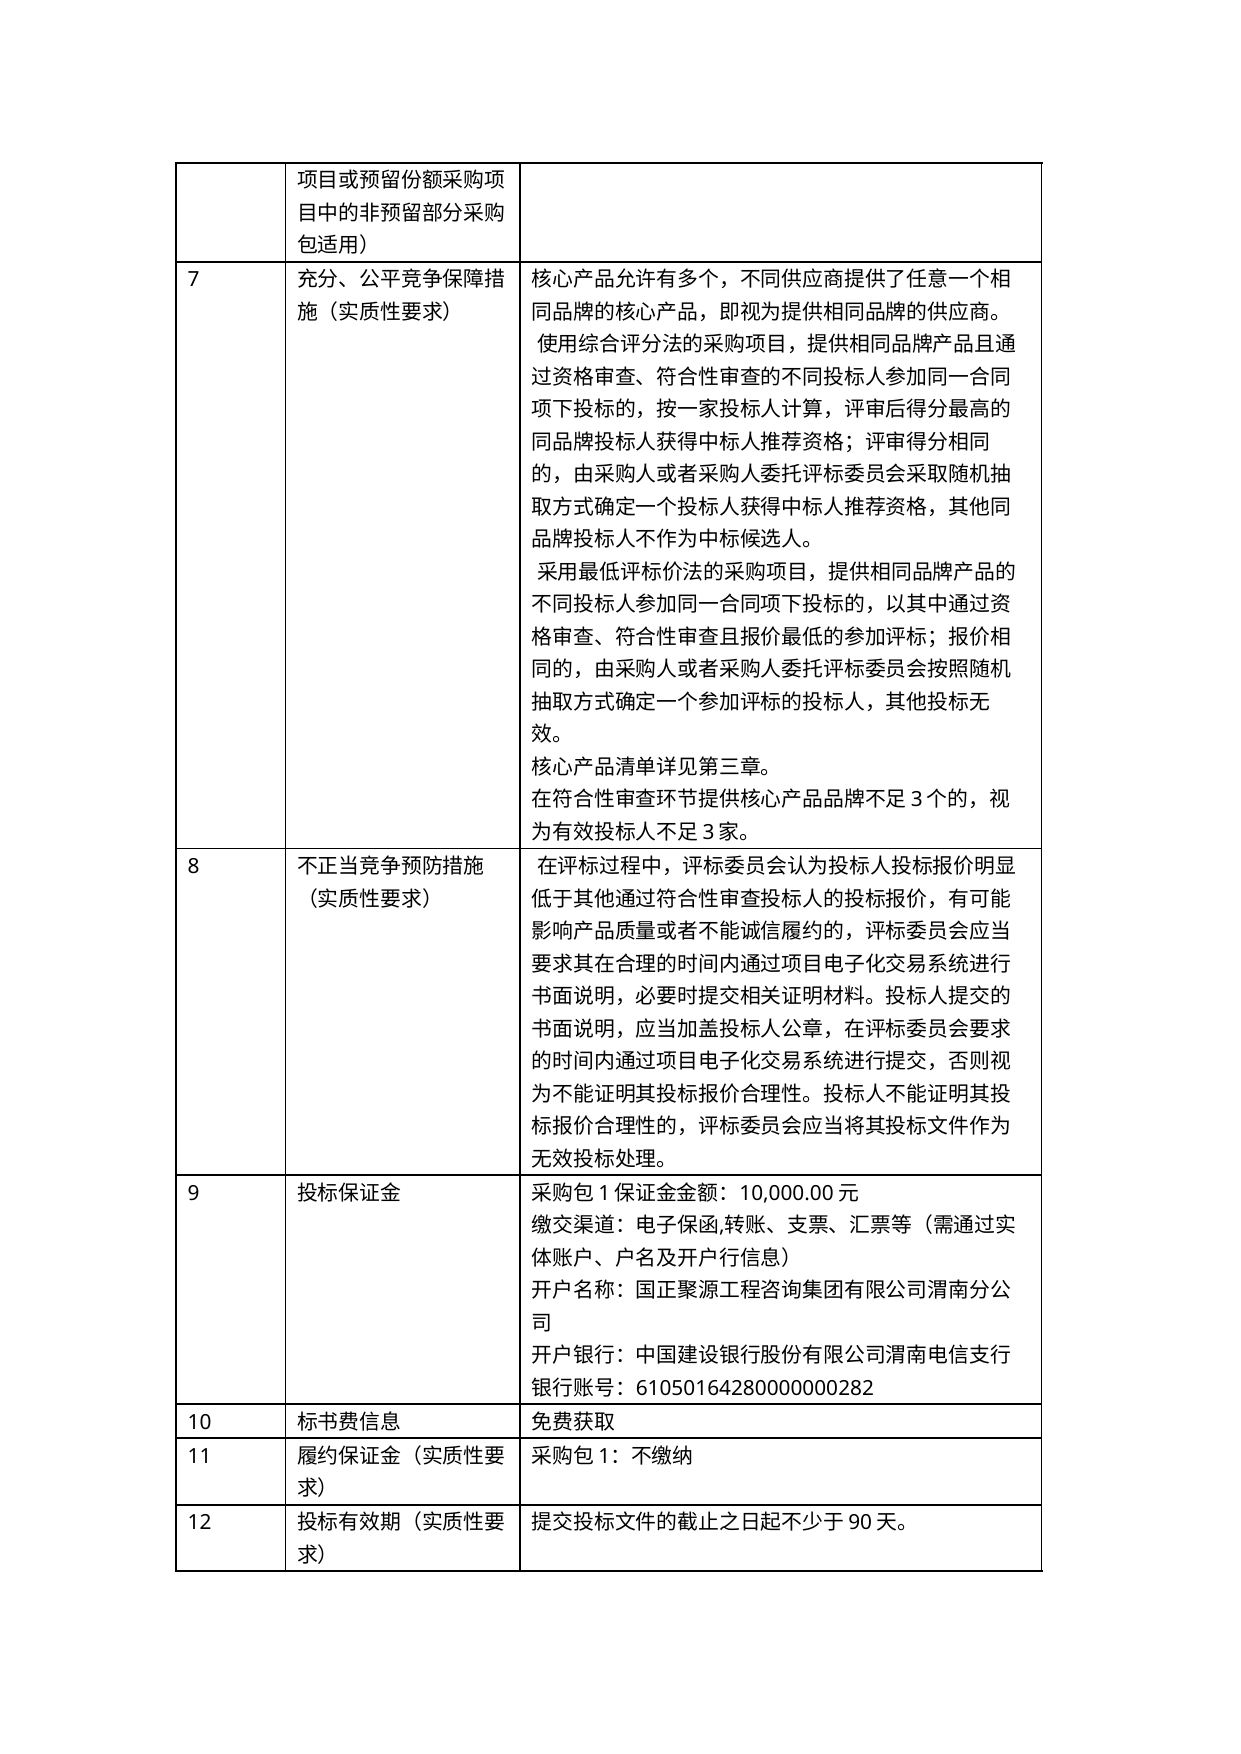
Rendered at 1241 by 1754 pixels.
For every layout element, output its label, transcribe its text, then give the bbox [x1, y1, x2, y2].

table_cell 投标保证金 [286, 1176, 519, 1403]
table_cell 履约保证金（实质性要求） [286, 1439, 519, 1504]
table_cell 提交投标文件的截止之日起不少于90天。 [521, 1506, 1041, 1570]
table_cell 充分、公平竞争保障措施（实质性要求） [286, 263, 519, 848]
table_cell 11 [177, 1439, 285, 1504]
table_cell 核心产品允许有多个，不同供应商提供了任意一个相同品牌的核心产品，即视为提供相同品牌的供应商。 使用综合评分法的采购项目，提供相同品牌产品且通过资格审查、符合性审查的不同投标人参加同一合同项下投标的，按一家投标人计算，评审后得分最高的同品牌投标人获得中标人推荐资格；评审得分相同的，由采购人或者采购人委托评标委员会采取随机抽取方式确定一个投标人获得中标人推荐资格，其他同品牌投标人不作为中标候选人。 采用最低评标价法的采购项目，提供相同品牌产品的不同投标人参加同一合同项下投标的，以其中通过资格审查、符合性审查且报价最低的参加评标；报价相同的，由采购人或者采购人委托评标委员会按照随机抽取方式确定一个参加评标的投标人，其他投标无效。 核心产品清单详见第三章。 在符合性审查环节提供核心产品品牌不足3个的，视为有效投标人不足3家。 [521, 263, 1041, 848]
table_cell 7 [177, 263, 285, 848]
table_cell 采购包1保证金金额：10,000.00元 缴交渠道：电子保函,转账、支票、汇票等（需通过实体账户、户名及开户行信息） 开户名称：国正聚源工程咨询集团有限公司渭南分公司 开户银行：中国建设银行股份有限公司渭南电信支行 银行账号：61050164280000000282 [521, 1176, 1041, 1403]
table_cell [521, 164, 1041, 261]
table_cell 标书费信息 [286, 1405, 519, 1437]
table_cell 在评标过程中，评标委员会认为投标人投标报价明显低于其他通过符合性审查投标人的投标报价，有可能影响产品质量或者不能诚信履约的，评标委员会应当要求其在合理的时间内通过项目电子化交易系统进行书面说明，必要时提交相关证明材料。投标人提交的书面说明，应当加盖投标人公章，在评标委员会要求的时间内通过项目电子化交易系统进行提交，否则视为不能证明其投标报价合理性。投标人不能证明其投标报价合理性的，评标委员会应当将其投标文件作为无效投标处理。 [521, 849, 1041, 1174]
table_cell 9 [177, 1176, 285, 1403]
table_cell 8 [177, 849, 285, 1174]
table_cell 6 [177, 164, 285, 261]
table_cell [286, 164, 519, 261]
table_cell 免费获取 [521, 1405, 1041, 1437]
table_cell 10 [177, 1405, 285, 1437]
table_cell 12 [177, 1506, 285, 1570]
table_cell 采购包1：不缴纳 [521, 1439, 1041, 1504]
table_cell 不正当竞争预防措施（实质性要求） [286, 849, 519, 1174]
table_cell 投标有效期（实质性要求） [286, 1506, 519, 1570]
